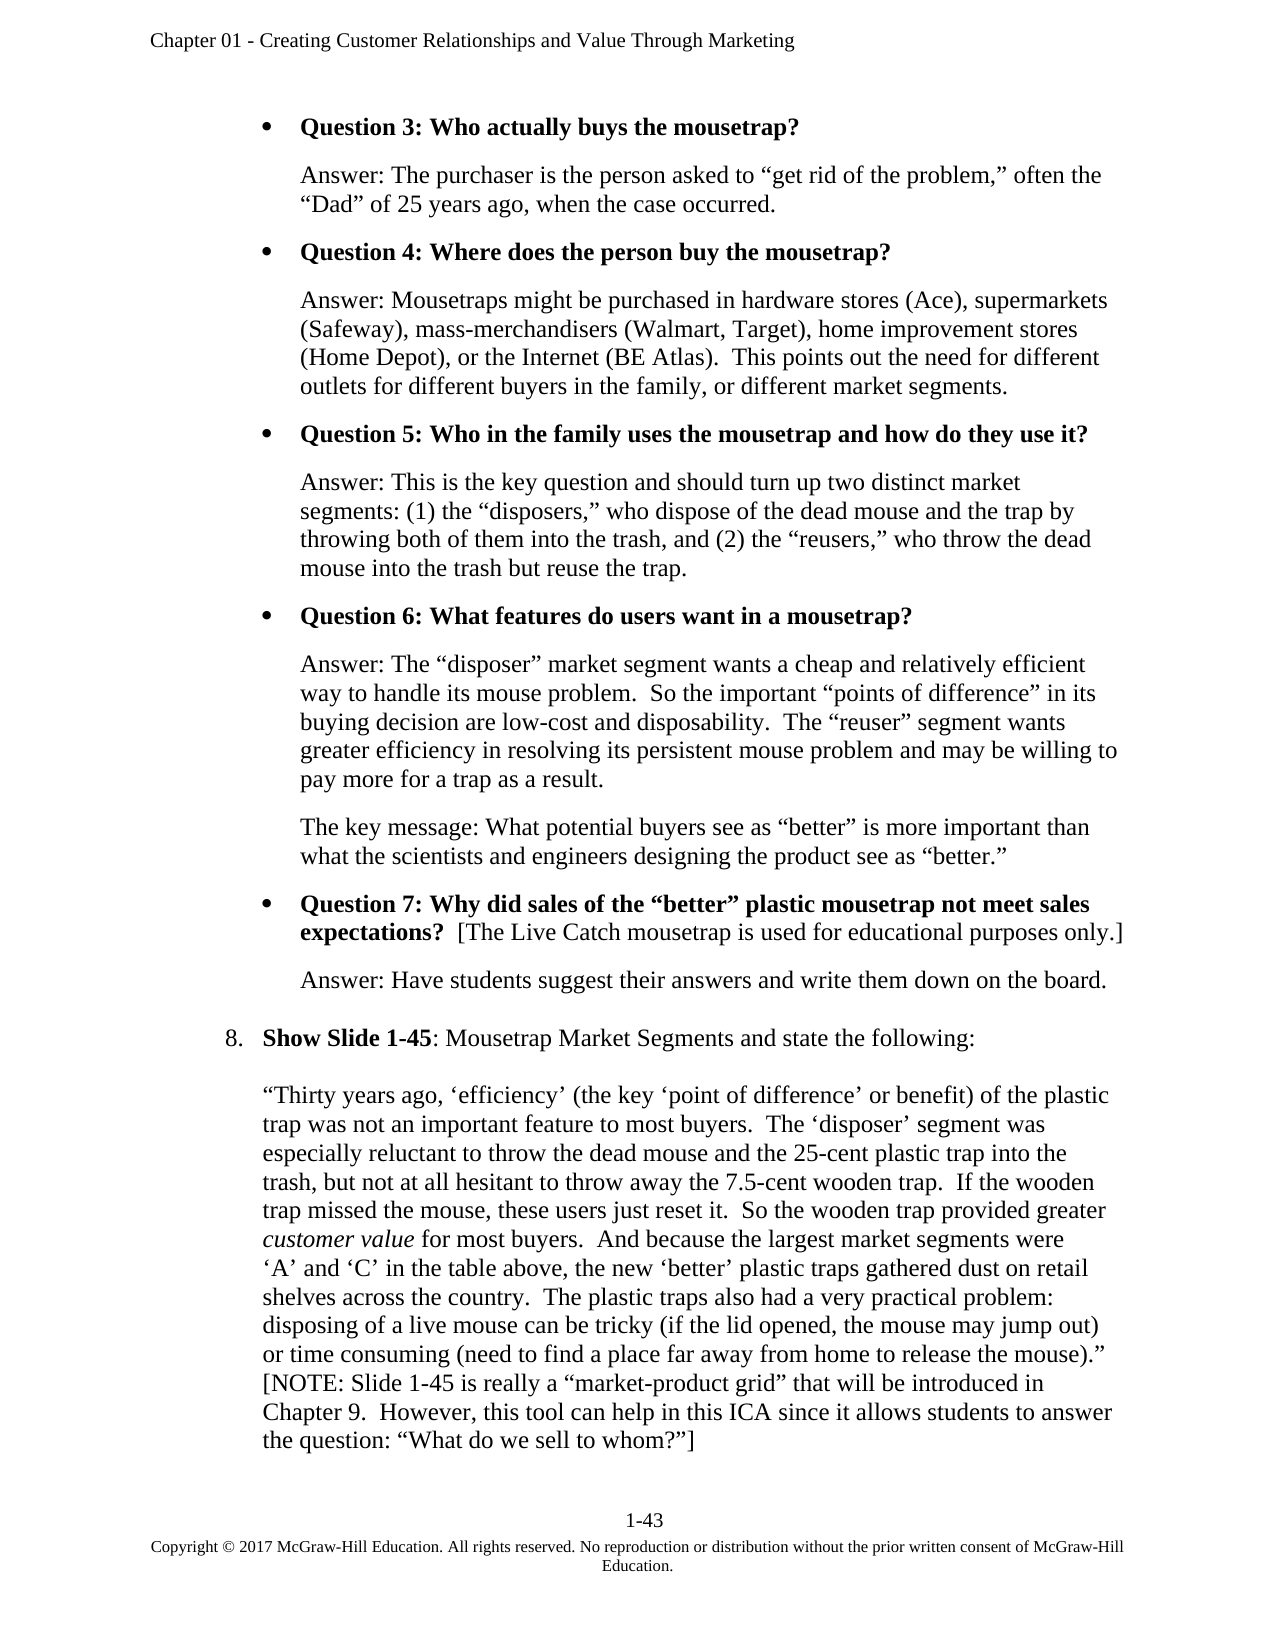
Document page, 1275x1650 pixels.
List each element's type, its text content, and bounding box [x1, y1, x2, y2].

text Question 4: Where does the person buy the mousetrap? [187, 237, 1125, 266]
text Answer: Mousetraps might be purchased in hardware stores (Ace), supermarkets (Safeway), mass-merchandisers (Walmart, Target), home improvement stores (Home Depot), or the Internet (BE Atlas). This points out the need for different outlets for different buyers in the family, or different market segments. [300, 285, 1125, 400]
text Question 5: Who in the family uses the mousetrap and how do they use it? [187, 419, 1125, 448]
text “Thirty years ago, ‘efficiency’ (the key ‘point of difference’ or benefit) of the plastic trap was not an important feature to most buyers. The ‘disposer’ segment was especially reluctant to throw the dead mouse and the 25-cent plastic trap into the trash, but not at all hesitant to throw away the 7.5-cent wooden trap. If the wooden trap missed the mouse, these users just reset it. So the wooden trap provided greater customer value for most buyers. And because the largest market segments were ‘A’ and ‘C’ in the table above, the new ‘better’ plastic traps gathered dust on retail shelves across the country. The plastic traps also had a very practical problem: disposing of a live mouse can be tricky (if the lid opened, the mouse may jump out) or time consuming (need to find a place far away from home to release the mouse).” [NOTE: Slide 1-45 is really a “market-product grid” that will be introduced in Chapter 9. However, this tool can help in this ICA since it allows students to answer the question: “What do we sell to whom?”] [262, 1080, 1125, 1454]
text Question 7: Why did sales of the “better” plastic mousetrap not meet sales expectations? [The Live Catch mousetrap is used for educational purposes only.] [187, 889, 1125, 946]
text Answer: This is the key question and should turn up two distinct market segments: (1) the “disposers,” who dispose of the dead mouse and the trap by throwing both of them into the trash, and (2) the “reusers,” who throw the dead mouse into the trash but reuse the trap. [300, 467, 1125, 582]
text Question 6: What features do users want in a mousetrap? [187, 601, 1125, 630]
text Answer: The purchaser is the person asked to “get rid of the problem,” often the “Dad” of 25 years ago, when the case occurred. [300, 160, 1125, 218]
text The key message: What potential buyers see as “better” is more important than what the scientists and engineers designing the product see as “better.” [300, 812, 1125, 869]
text Question 3: Who actually buys the mousetrap? [187, 112, 1125, 141]
text Answer: Have students suggest their answers and write them down on the board. [300, 965, 1125, 994]
text 8. Show Slide 1-45: Mousetrap Market Segments and state the following: [187, 1023, 1125, 1052]
text Answer: The “disposer” market segment wants a cheap and relatively efficient way to handle its mouse problem. So the important “points of difference” in its buying decision are low-cost and disposability. The “reuser” segment wants greater efficiency in resolving its persistent mouse problem and may be willing to pay more for a trap as a result. [300, 649, 1125, 793]
